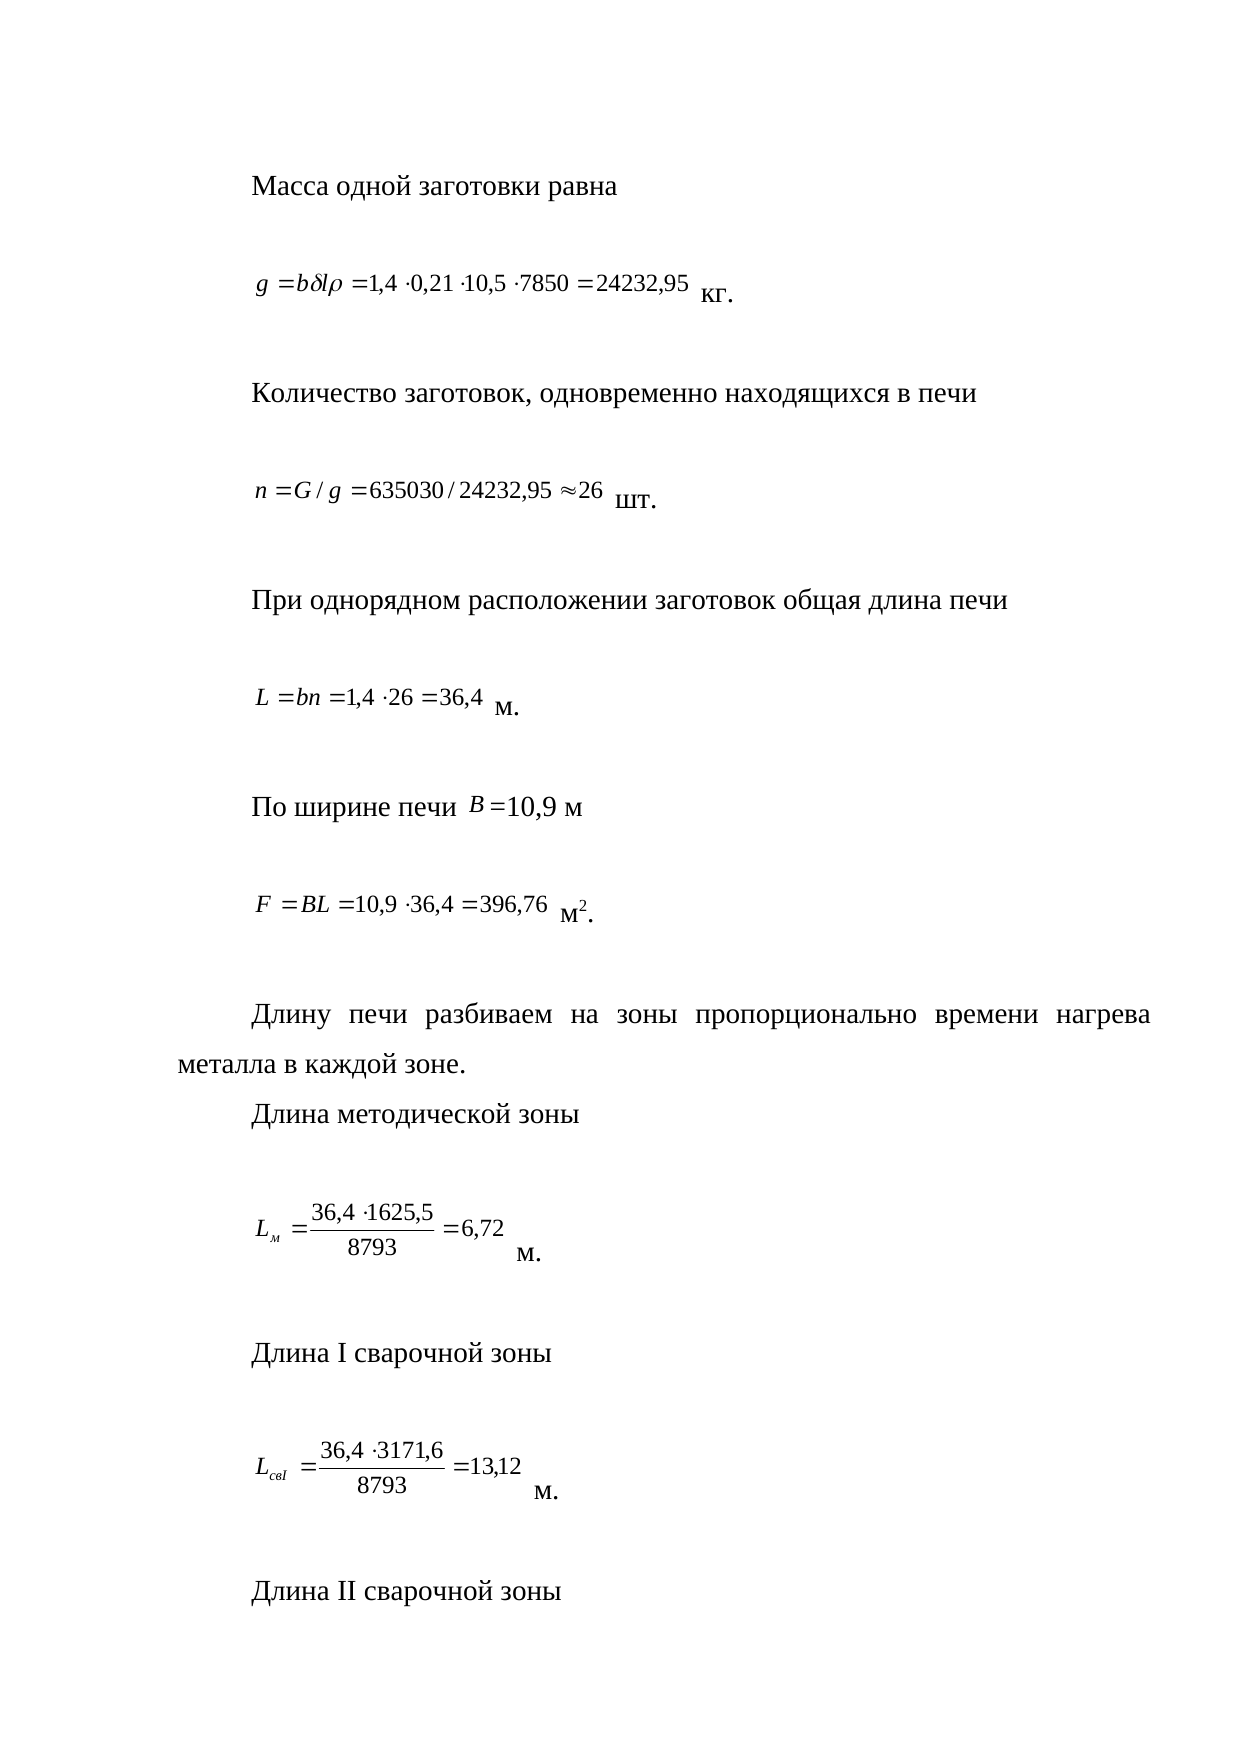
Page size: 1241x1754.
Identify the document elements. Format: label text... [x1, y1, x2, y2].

text Масса одной заготовки равна [177, 168, 1152, 202]
text кг. [177, 269, 1152, 308]
text Длина II сварочной зоны [177, 1573, 1152, 1606]
text м. [177, 1197, 1152, 1268]
text Количество заготовок, одновременно находящихся в печи [177, 375, 1152, 409]
text Длину печи разбиваем на зоны пропорционально времени нагрева металла в каждой зоне. [177, 996, 1152, 1080]
text м. [177, 1435, 1152, 1506]
text м2. [177, 890, 1152, 929]
text По ширине печи =10,9 м [177, 789, 1152, 823]
text шт. [177, 476, 1152, 515]
text Длина I сварочной зоны [177, 1335, 1152, 1368]
text м. [177, 683, 1152, 722]
text При однорядном расположении заготовок общая длина печи [177, 582, 1152, 616]
text Длина методической зоны [177, 1097, 1152, 1130]
